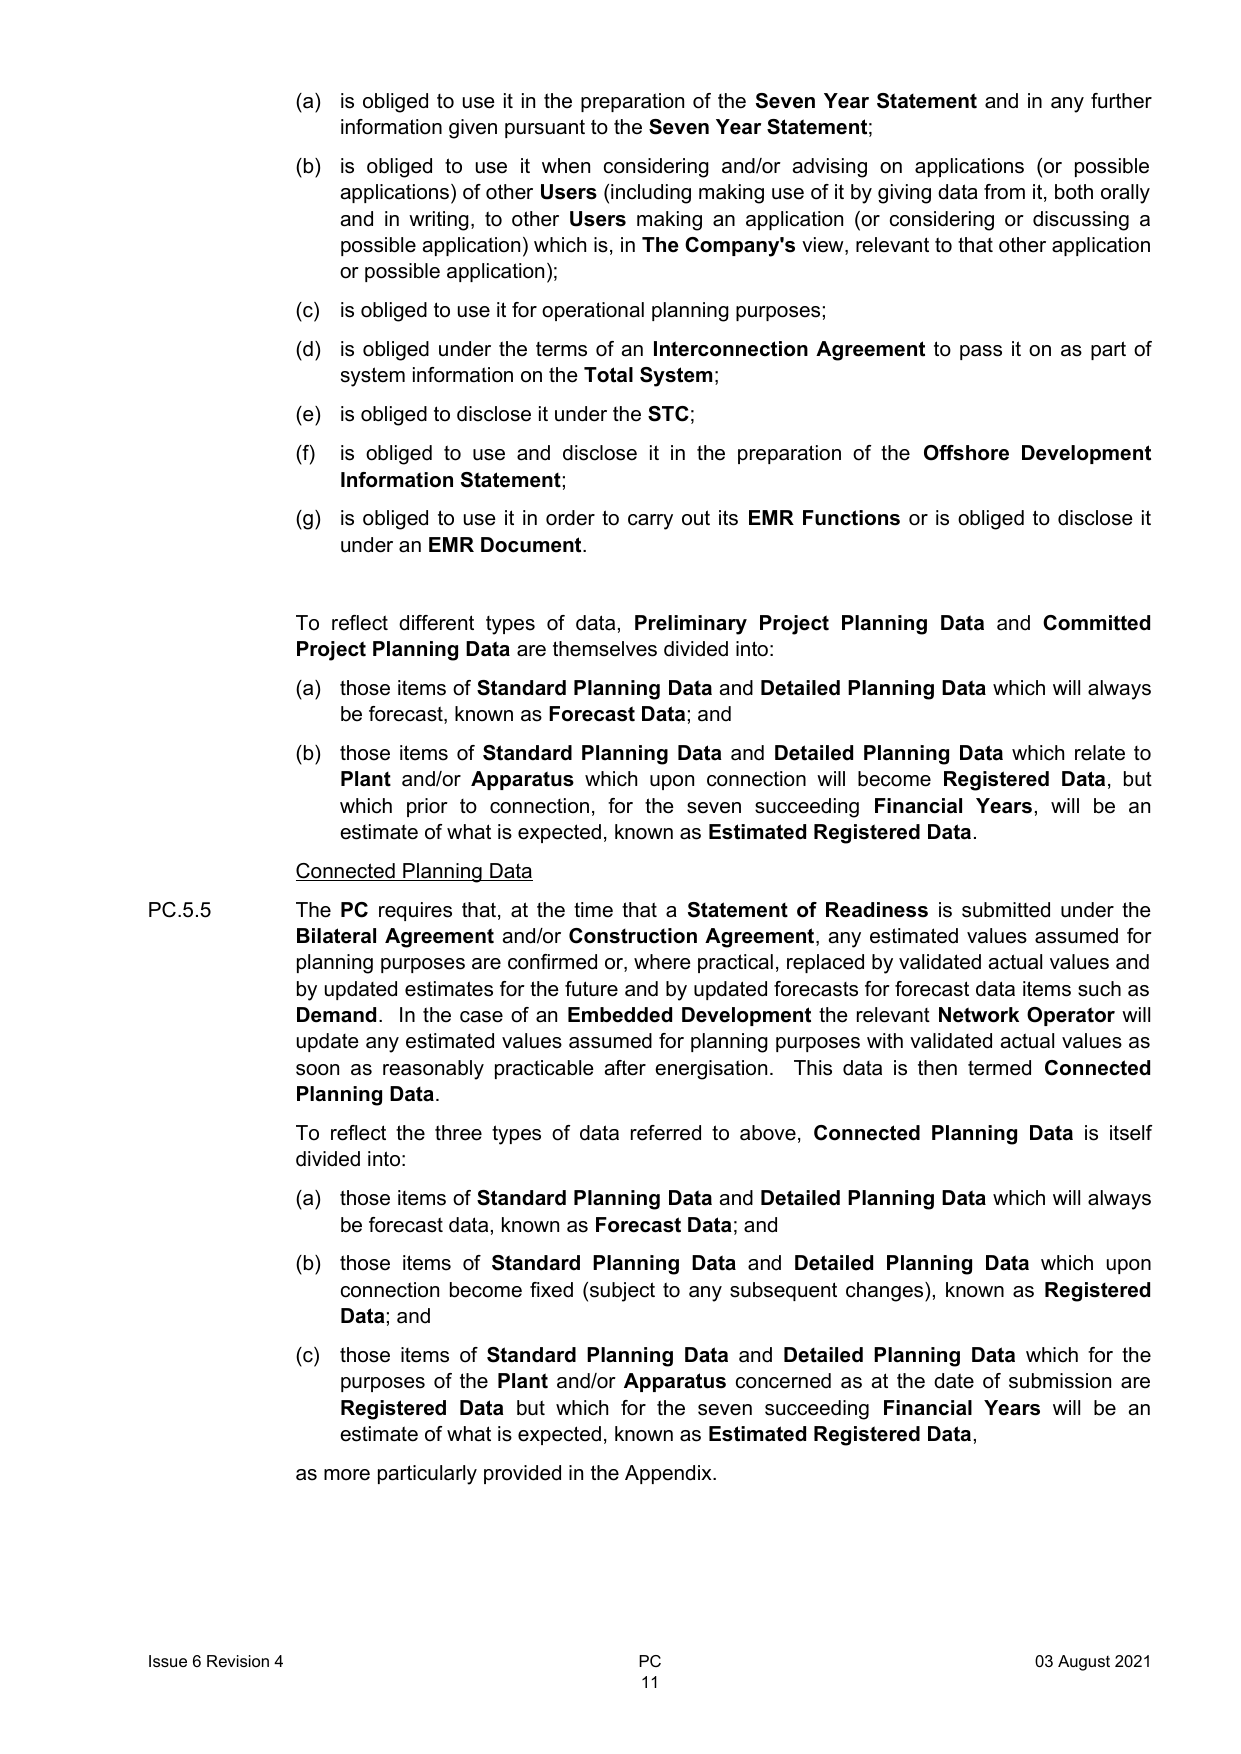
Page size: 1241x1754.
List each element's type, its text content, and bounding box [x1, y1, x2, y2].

text (a) those items of Standard Planning Data and Detailed Planning Data which will always be forecast, known as Forecast Data; and [295, 676, 1152, 726]
text (f) is obliged to use and disclose it in the preparation of the Offshore Development Information Statement; [295, 441, 1152, 491]
text (a) those items of Standard Planning Data and Detailed Planning Data which will always be forecast data, known as Forecast Data; and [295, 1186, 1152, 1236]
text Connected Planning Data [148, 859, 1152, 883]
text (e) is obliged to disclose it under the STC; [295, 402, 1152, 426]
text (g) is obliged to use it in order to carry out its EMR Functions or is obliged to disclose it under an EMR Document. [295, 506, 1152, 557]
text To reflect the three types of data referred to above, Connected Planning Data is itself divided into: [148, 1121, 1152, 1171]
text (a) is obliged to use it in the preparation of the Seven Year Statement and in any further information given pursuant to the Seven Year Statement; [295, 89, 1152, 139]
text (b) those items of Standard Planning Data and Detailed Planning Data which upon connection become fixed (subject to any subsequent changes), known as Registered Data; and [295, 1251, 1152, 1328]
text (c) is obliged to use it for operational planning purposes; [295, 298, 1152, 322]
text To reflect different types of data, Preliminary Project Planning Data and Committed Project Planning Data are themselves divided into: [148, 610, 1152, 661]
text (d) is obliged under the terms of an Interconnection Agreement to pass it on as part of system information on the Total System; [295, 337, 1152, 387]
text PC.5.5 The PC requires that, at the time that a Statement of Readiness is submitted under the Bilateral Agreement and/or Construction Agreement, any estimated values assumed for planning purposes are confirmed or, where practical, replaced by validated actual values and by updated estimates for the future and by updated forecasts for forecast data items such as Demand. In the case of an Embedded Development the relevant Network Operator will update any estimated values assumed for planning purposes with validated actual values as soon as reasonably practicable after energisation. This data is then termed Connected Planning Data. [148, 897, 1152, 1106]
text (b) is obliged to use it when considering and/or advising on applications (or possible applications) of other Users (including making use of it by giving data from it, both orally and in writing, to other Users making an application (or considering or discussing a possible application) which is, in The Company's view, relevant to that other application or possible application); [295, 154, 1152, 283]
text (b) those items of Standard Planning Data and Detailed Planning Data which relate to Plant and/or Apparatus which upon connection will become Registered Data, but which prior to connection, for the seven succeeding Financial Years, will be an estimate of what is expected, known as Estimated Registered Data. [295, 741, 1152, 844]
text (c) those items of Standard Planning Data and Detailed Planning Data which for the purposes of the Plant and/or Apparatus concerned as at the date of submission are Registered Data but which for the seven succeeding Financial Years will be an estimate of what is expected, known as Estimated Registered Data, [295, 1343, 1152, 1446]
text as more particularly provided in the Appendix. [148, 1461, 1152, 1485]
